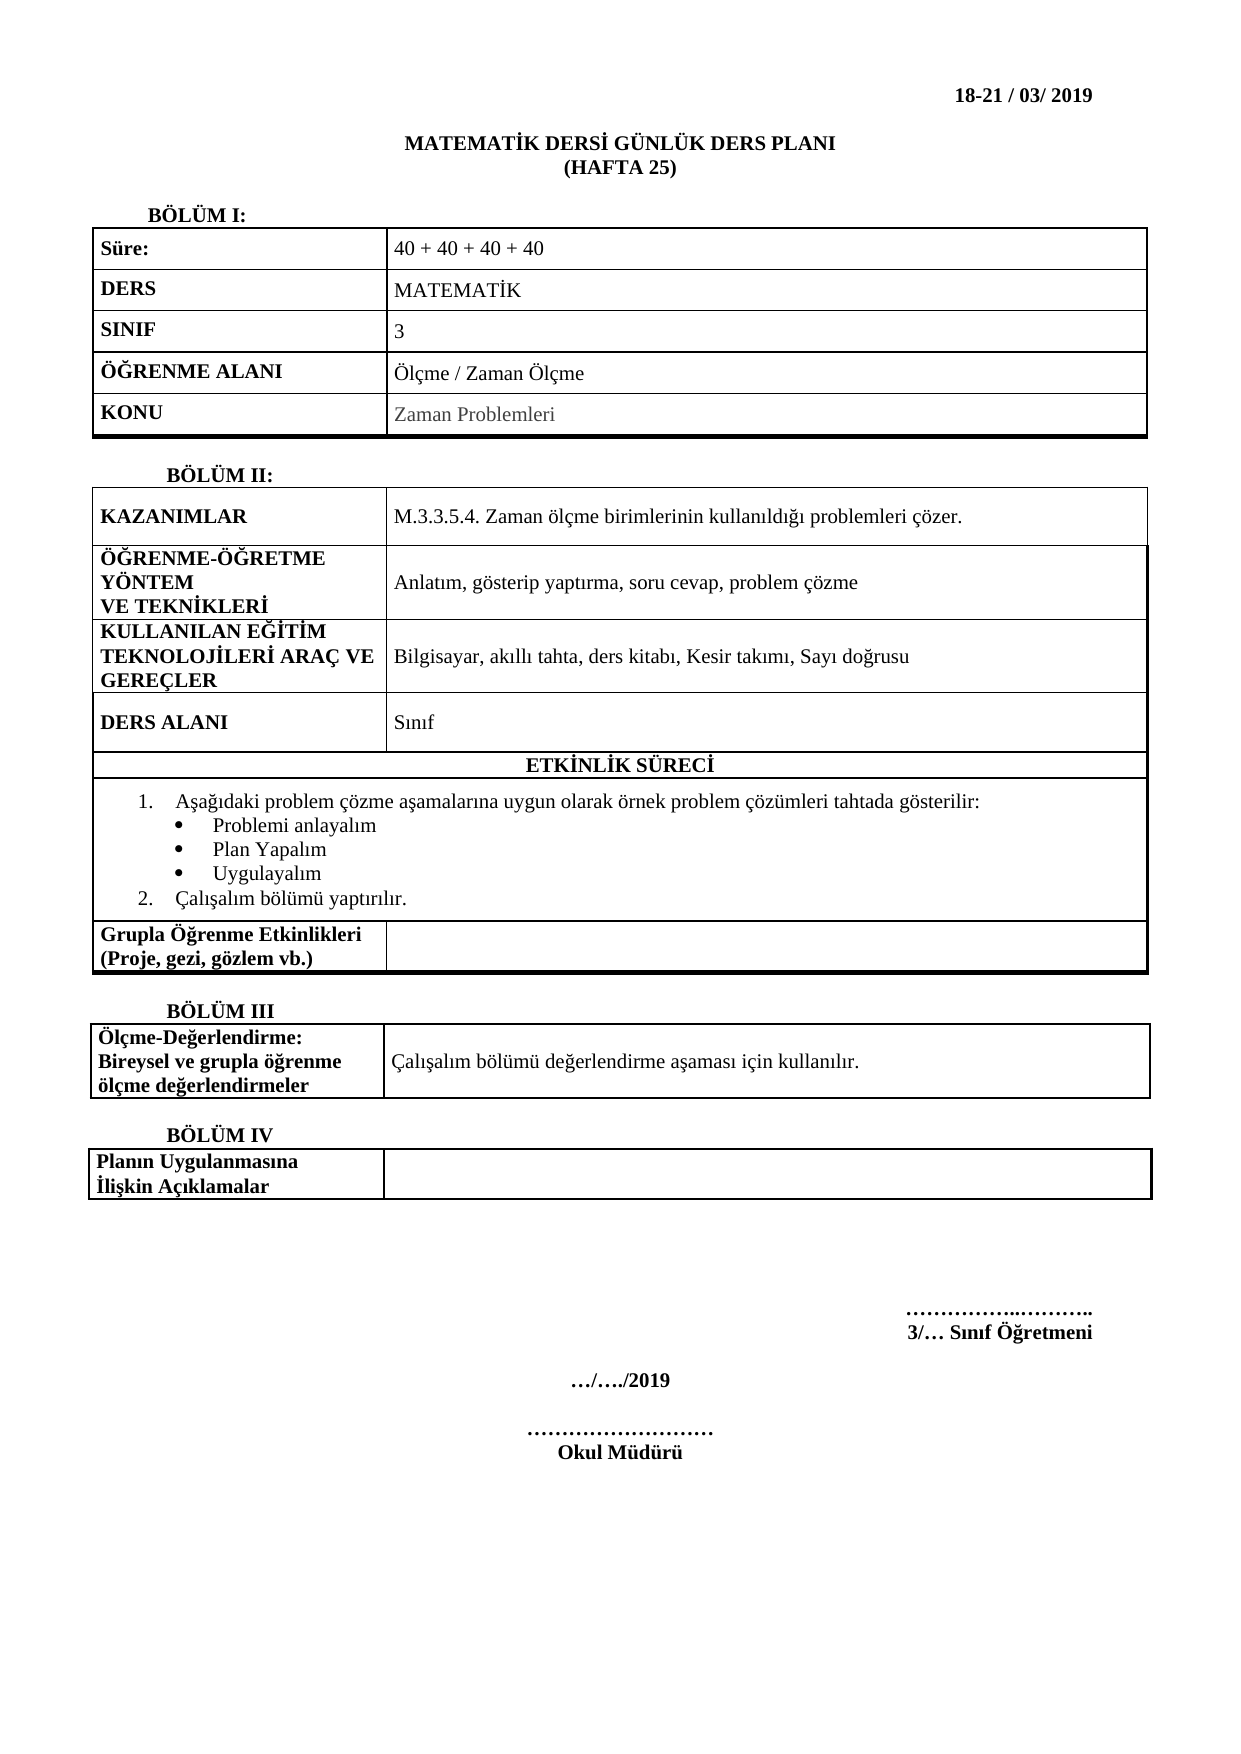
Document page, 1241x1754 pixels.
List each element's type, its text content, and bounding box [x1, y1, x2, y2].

table_header [385, 1150, 1150, 1198]
table_cell DERS [94, 270, 386, 310]
text (HAFTA 25) [148, 155, 1092, 179]
subtitle BÖLÜM III [148, 999, 1092, 1023]
table_cell Anlatım, gösterip yaptırma, soru cevap, problem çözme [387, 546, 1146, 618]
text BÖLÜM I: [148, 203, 1092, 227]
table_cell Bilgisayar, akıllı tahta, ders kitabı, Kesir takımı, Sayı doğrusu [387, 620, 1146, 692]
table_header Planın Uygulanmasına İlişkin Açıklamalar [90, 1150, 383, 1198]
table_cell Zaman Problemleri [388, 394, 1146, 434]
text …/…./2019 [148, 1368, 1092, 1392]
table_cell Ölçme / Zaman Ölçme [388, 353, 1146, 392]
table_cell KULLANILAN EĞİTİM TEKNOLOJİLERİ ARAÇ VE GEREÇLER [93, 620, 386, 692]
table_header M.3.3.5.4. Zaman ölçme birimlerinin kullanıldığı problemleri çözer. [387, 488, 1147, 545]
table_header Ölçme-Değerlendirme: Bireysel ve grupla öğrenme ölçme değerlendirmeler [92, 1025, 383, 1097]
text ……………..……….. [148, 1296, 1092, 1320]
table_header 40 + 40 + 40 + 40 [388, 229, 1146, 268]
table_cell Grupla Öğrenme Etkinlikleri (Proje, gezi, gözlem vb.) [94, 922, 386, 970]
table_cell KONU [94, 394, 386, 434]
table_header Süre: [94, 229, 386, 268]
table_cell [387, 922, 1146, 970]
subtitle BÖLÜM IV [148, 1123, 1092, 1147]
table_cell Sınıf [387, 693, 1146, 751]
text MATEMATİK DERSİ GÜNLÜK DERS PLANI [148, 131, 1092, 155]
table_cell ÖĞRENME ALANI [94, 353, 386, 392]
table_cell 3 [388, 311, 1146, 351]
table_cell MATEMATİK [388, 270, 1146, 310]
table_header KAZANIMLAR [93, 488, 386, 545]
table_cell Aşağıdaki problem çözme aşamalarına uygun olarak örnek problem çözümleri tahtada gösterilir: Problemi anlayalım Plan Yapalım Uygulayalım Çalışalım bölümü yaptırılır. [94, 779, 1146, 920]
text Okul Müdürü [148, 1440, 1092, 1464]
table_cell ETKİNLİK SÜRECİ [94, 753, 1146, 777]
table_cell SINIF [94, 311, 386, 351]
table_cell ÖĞRENME-ÖĞRETME YÖNTEM VE TEKNİKLERİ [93, 546, 386, 618]
text 18-21 / 03/ 2019 [148, 83, 1092, 107]
text ……………………… [148, 1416, 1092, 1440]
text BÖLÜM II: [148, 463, 1092, 487]
table_cell DERS ALANI [94, 693, 386, 751]
table_header Çalışalım bölümü değerlendirme aşaması için kullanılır. [385, 1025, 1149, 1097]
text 3/… Sınıf Öğretmeni [148, 1320, 1092, 1344]
